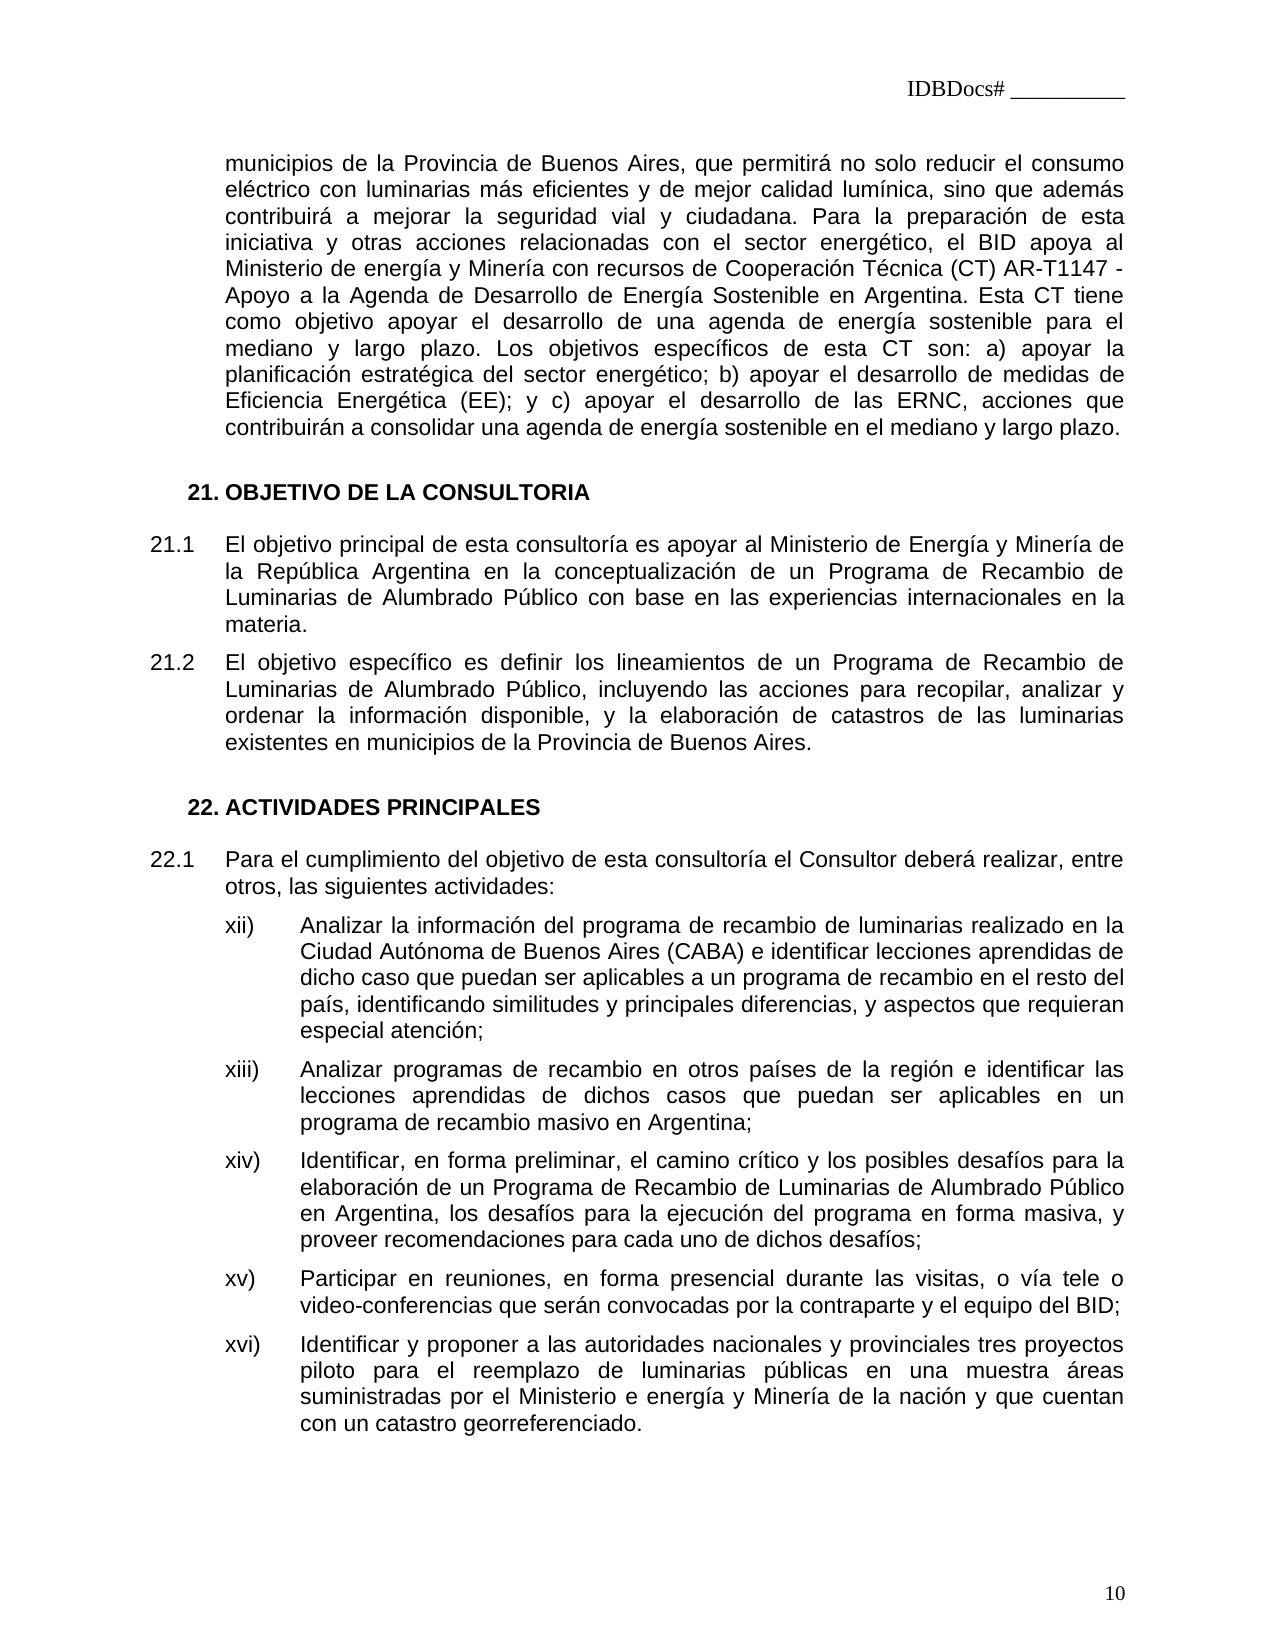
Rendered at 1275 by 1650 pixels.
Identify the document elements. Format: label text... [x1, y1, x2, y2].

list OBJETIVO DE LA CONSULTORIA [187, 479, 1125, 505]
list Para el cumplimiento del objetivo de esta consultoría el Consultor deberá realizar, entre otros, las siguientes actividades: [150, 846, 1125, 899]
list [150, 150, 1125, 440]
list ACTIVIDADES PRINCIPALES [187, 794, 1125, 820]
list Participar en reuniones, en forma presencial durante las visitas, o vía tele o video-conferencias que serán convocadas por la contraparte y el equipo del BID; [225, 1265, 1125, 1318]
list Identificar y proponer a las autoridades nacionales y provinciales tres proyectos piloto para el reemplazo de luminarias públicas en una muestra áreas suministradas por el Ministerio e energía y Minería de la nación y que cuentan con un catastro georreferenciado. [225, 1331, 1125, 1436]
list El objetivo principal de esta consultoría es apoyar al Ministerio de Energía y Minería de la República Argentina en la conceptualización de un Programa de Recambio de Luminarias de Alumbrado Público con base en las experiencias internacionales en la materia. [150, 531, 1125, 637]
list Analizar la información del programa de recambio de luminarias realizado en la Ciudad Autónoma de Buenos Aires (CABA) e identificar lecciones aprendidas de dicho caso que puedan ser aplicables a un programa de recambio en el resto del país, identificando similitudes y principales diferencias, y aspectos que requieran especial atención; [225, 912, 1125, 1043]
list El objetivo específico es definir los lineamientos de un Programa de Recambio de Luminarias de Alumbrado Público, incluyendo las acciones para recopilar, analizar y ordenar la información disponible, y la elaboración de catastros de las luminarias existentes en municipios de la Provincia de Buenos Aires. [150, 649, 1125, 755]
list Identificar, en forma preliminar, el camino crítico y los posibles desafíos para la elaboración de un Programa de Recambio de Luminarias de Alumbrado Público en Argentina, los desafíos para la ejecución del programa en forma masiva, y proveer recomendaciones para cada uno de dichos desafíos; [225, 1147, 1125, 1253]
list Analizar programas de recambio en otros países de la región e identificar las lecciones aprendidas de dichos casos que puedan ser aplicables en un programa de recambio masivo en Argentina; [225, 1056, 1125, 1135]
